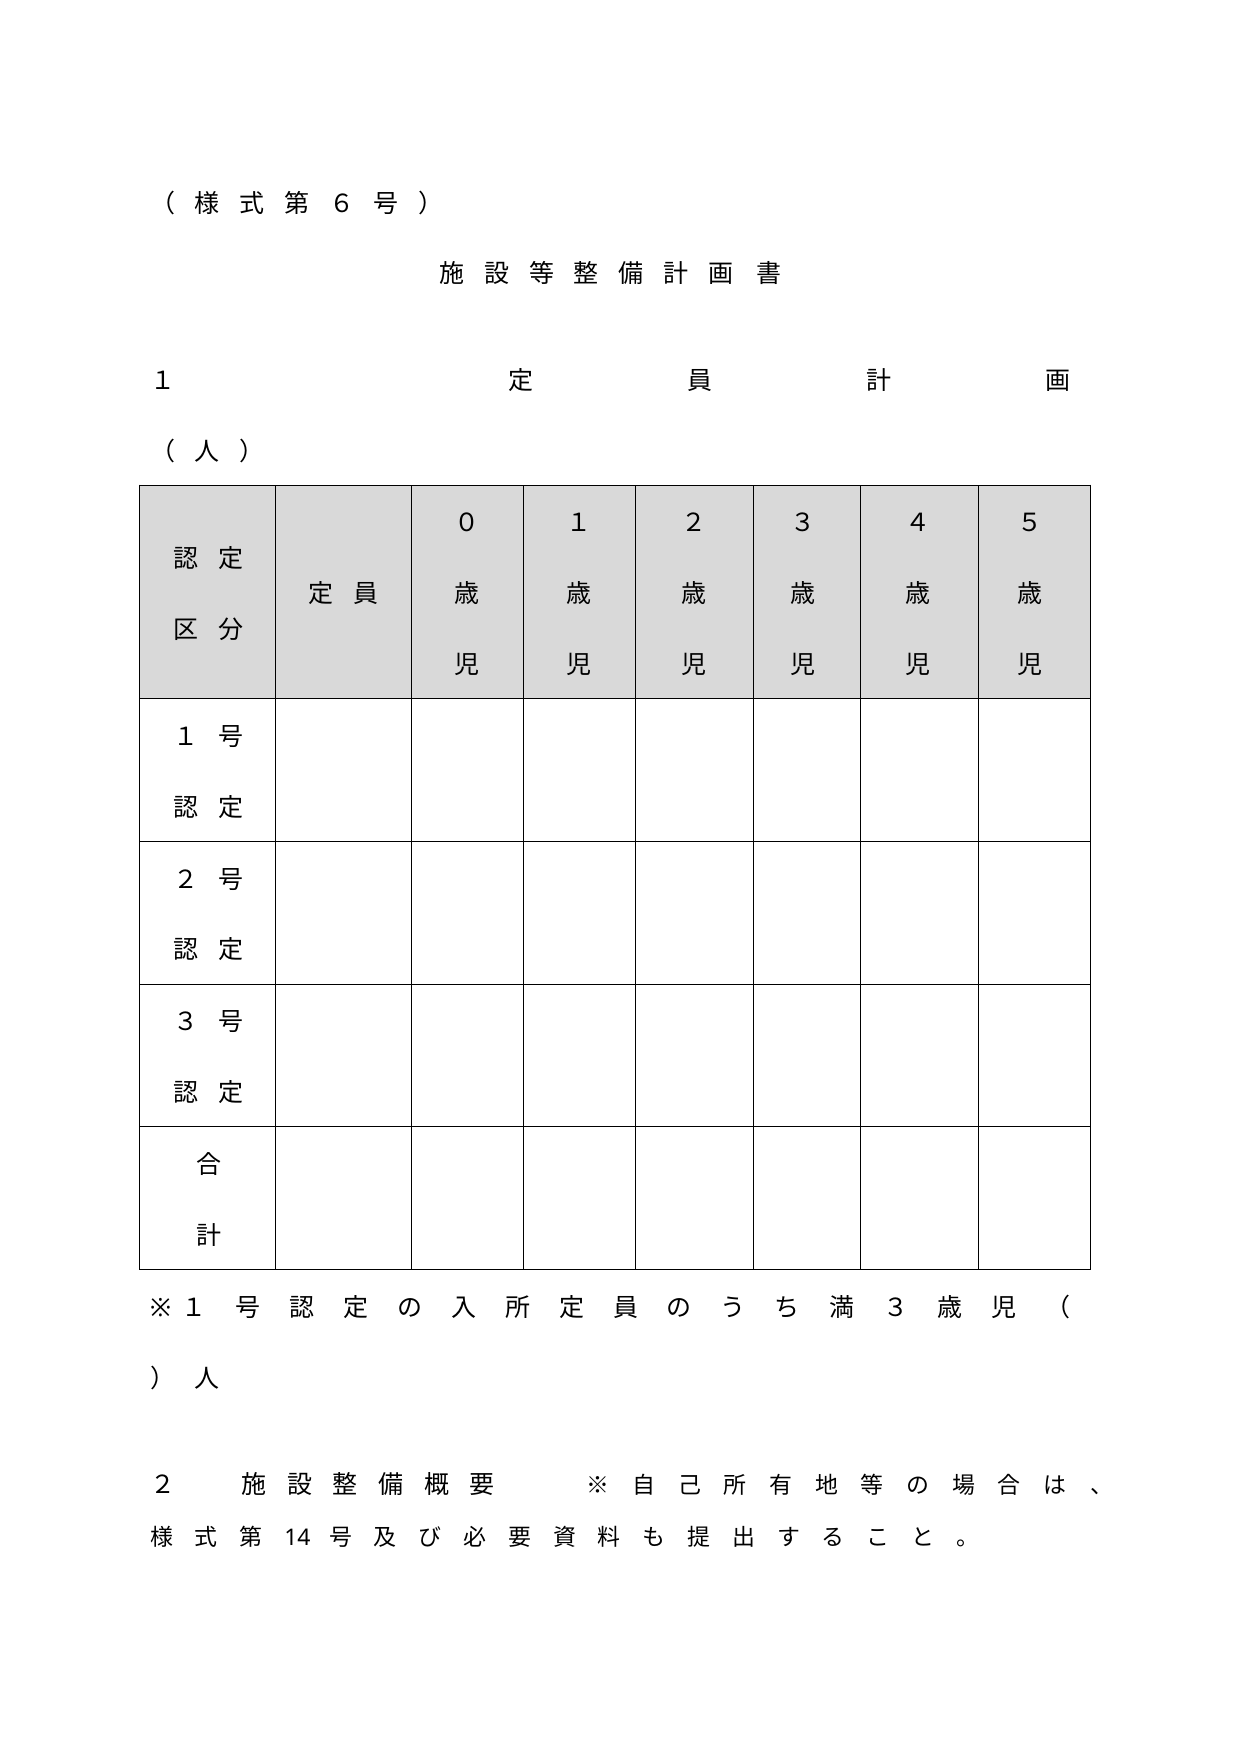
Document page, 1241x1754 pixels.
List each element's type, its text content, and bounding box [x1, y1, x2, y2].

table_cell ２号認定 [140, 842, 275, 983]
table_cell [636, 699, 753, 841]
table_cell [861, 985, 978, 1126]
text （様式第６号） [150, 166, 1090, 237]
text １ 定員計画 （人） [150, 343, 1090, 484]
table_header １歳児 [524, 486, 635, 698]
table_cell [524, 842, 635, 983]
table_cell [276, 842, 411, 983]
table_cell [979, 1127, 1090, 1269]
table_cell [754, 1127, 860, 1269]
table_cell [754, 842, 860, 983]
table_header ３歳児 [754, 486, 860, 698]
table_cell [412, 842, 523, 983]
table_cell [861, 1127, 978, 1269]
text ※１号認定の入所定員のうち満３歳児（ ）人 [150, 1270, 1090, 1412]
table_cell [412, 1127, 523, 1269]
table_header ４歳児 [861, 486, 978, 698]
table_cell [412, 699, 523, 841]
table_cell [524, 1127, 635, 1269]
table_header ５歳児 [979, 486, 1090, 698]
table_cell [412, 985, 523, 1126]
table_cell [979, 699, 1090, 841]
table_cell [754, 985, 860, 1126]
table_cell [276, 1127, 411, 1269]
table_header 認定区分 [140, 486, 275, 698]
table_cell [636, 1127, 753, 1269]
table_cell [979, 842, 1090, 983]
table_cell 合 計 [140, 1127, 275, 1269]
table_cell [636, 985, 753, 1126]
table_cell [861, 842, 978, 983]
table_header ２歳児 [636, 486, 753, 698]
table_cell [636, 842, 753, 983]
table_cell [524, 985, 635, 1126]
table_header ０歳児 [412, 486, 523, 698]
table_cell [979, 985, 1090, 1126]
table_cell ３号認定 [140, 985, 275, 1126]
table_cell [754, 699, 860, 841]
table_cell [861, 699, 978, 841]
table_cell [524, 699, 635, 841]
text ２ 施設整備概要 ※自己所有地等の場合は、様式第14号及び必要資料も提出すること。 [150, 1447, 1090, 1553]
table_cell [276, 699, 411, 841]
table_header 定員 [276, 486, 411, 698]
table_cell [276, 985, 411, 1126]
text 施設等整備計画書 [150, 237, 1090, 307]
table_cell １号認定 [140, 699, 275, 841]
